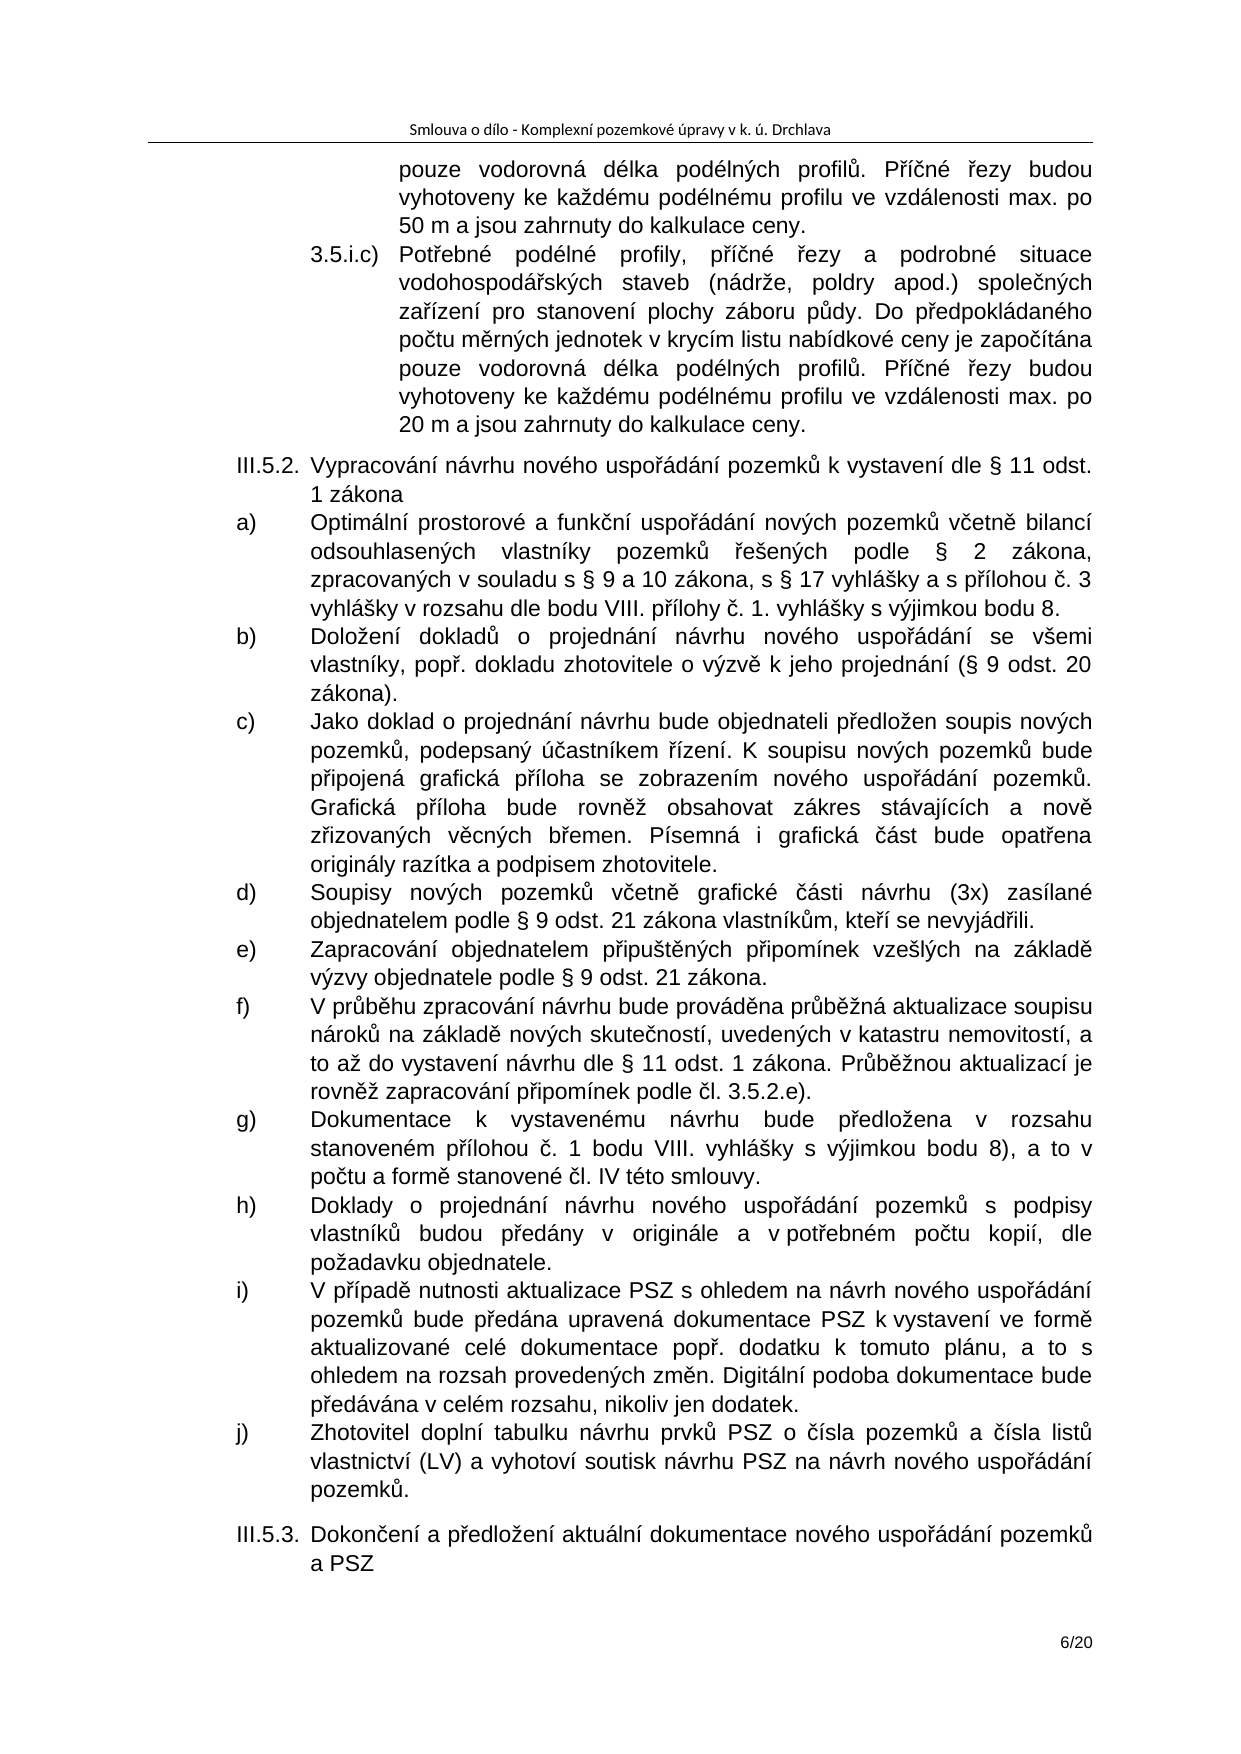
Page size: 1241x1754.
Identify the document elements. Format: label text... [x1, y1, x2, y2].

text Zhotovitel doplní tabulku návrhu prvků PSZ o čísla pozemků a čísla listů vlastnictví (LV) a vyhotoví soutisk návrhu PSZ na návrh nového uspořádání pozemků. [236, 1419, 1093, 1502]
text Doklady o projednání návrhu nového uspořádání pozemků s podpisy vlastníků budou předány v originále a v potřebném počtu kopií, dle požadavku objednatele. [236, 1192, 1093, 1275]
text V případě nutnosti aktualizace PSZ s ohledem na návrh nového uspořádání pozemků bude předána upravená dokumentace PSZ k vystavení ve formě aktualizované celé dokumentace popř. dodatku k tomuto plánu, a to s ohledem na rozsah provedených změn. Digitální podoba dokumentace bude předávána v celém rozsahu, nikoliv jen dodatek. [236, 1277, 1093, 1417]
text Doložení dokladů o projednání návrhu nového uspořádání se všemi vlastníky, popř. dokladu zhotovitele o výzvě k jeho projednání (§ 9 odst. 20 zákona). [236, 623, 1093, 706]
text Optimální prostorové a funkční uspořádání nových pozemků včetně bilancí odsouhlasených vlastníky pozemků řešených podle § 2 zákona, zpracovaných v souladu s § 9 a 10 zákona, s § 17 vyhlášky a s přílohou č. 3 vyhlášky v rozsahu dle bodu VIII. přílohy č. 1. vyhlášky s výjimkou bodu 8. [236, 509, 1093, 621]
text Zapracování objednatelem připuštěných připomínek vzešlých na základě výzvy objednatele podle § 9 odst. 21 zákona. [236, 936, 1093, 991]
text Soupisy nových pozemků včetně grafické části návrhu (3x) zasílané objednatelem podle § 9 odst. 21 zákona vlastníkům, kteří se nevyjádřili. [236, 879, 1093, 934]
list 3.5.i.c) Potřebné podélné profily, příčné řezy a podrobné situace vodohospodářských staveb (nádrže, poldry apod.) společných zařízení pro stanovení plochy záboru půdy. Do předpokládaného počtu měrných jednotek v krycím listu nabídkové ceny je započítána pouze vodorovná délka podélných profilů. Příčné řezy budou vyhotoveny ke každému podélnému profilu ve vzdálenosti max. po 20 m a jsou zahrnuty do kalkulace ceny. [310, 241, 1093, 438]
text Dokumentace k vystavenému návrhu bude předložena v rozsahu stanoveném přílohou č. 1 bodu VIII. vyhlášky s výjimkou bodu 8), a to v počtu a formě stanovené čl. IV této smlouvy. [236, 1106, 1093, 1190]
text Dokončení a předložení aktuální dokumentace nového uspořádání pozemků a PSZ [236, 1521, 1093, 1576]
text V průběhu zpracování návrhu bude prováděna průběžná aktualizace soupisu nároků na základě nových skutečností, uvedených v katastru nemovitostí, a to až do vystavení návrhu dle § 11 odst. 1 zákona. Průběžnou aktualizací je rovněž zapracování připomínek podle čl. 3.5.2.e). [236, 993, 1093, 1104]
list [310, 156, 1093, 239]
text Vypracování návrhu nového uspořádání pozemků k vystavení dle § 11 odst. 1 zákona [236, 452, 1093, 507]
text Jako doklad o projednání návrhu bude objednateli předložen soupis nových pozemků, podepsaný účastníkem řízení. K soupisu nových pozemků bude připojená grafická příloha se zobrazením nového uspořádání pozemků. Grafická příloha bude rovněž obsahovat zákres stávajících a nově zřizovaných věcných břemen. Písemná i grafická část bude opatřena originály razítka a podpisem zhotovitele. [236, 708, 1093, 877]
